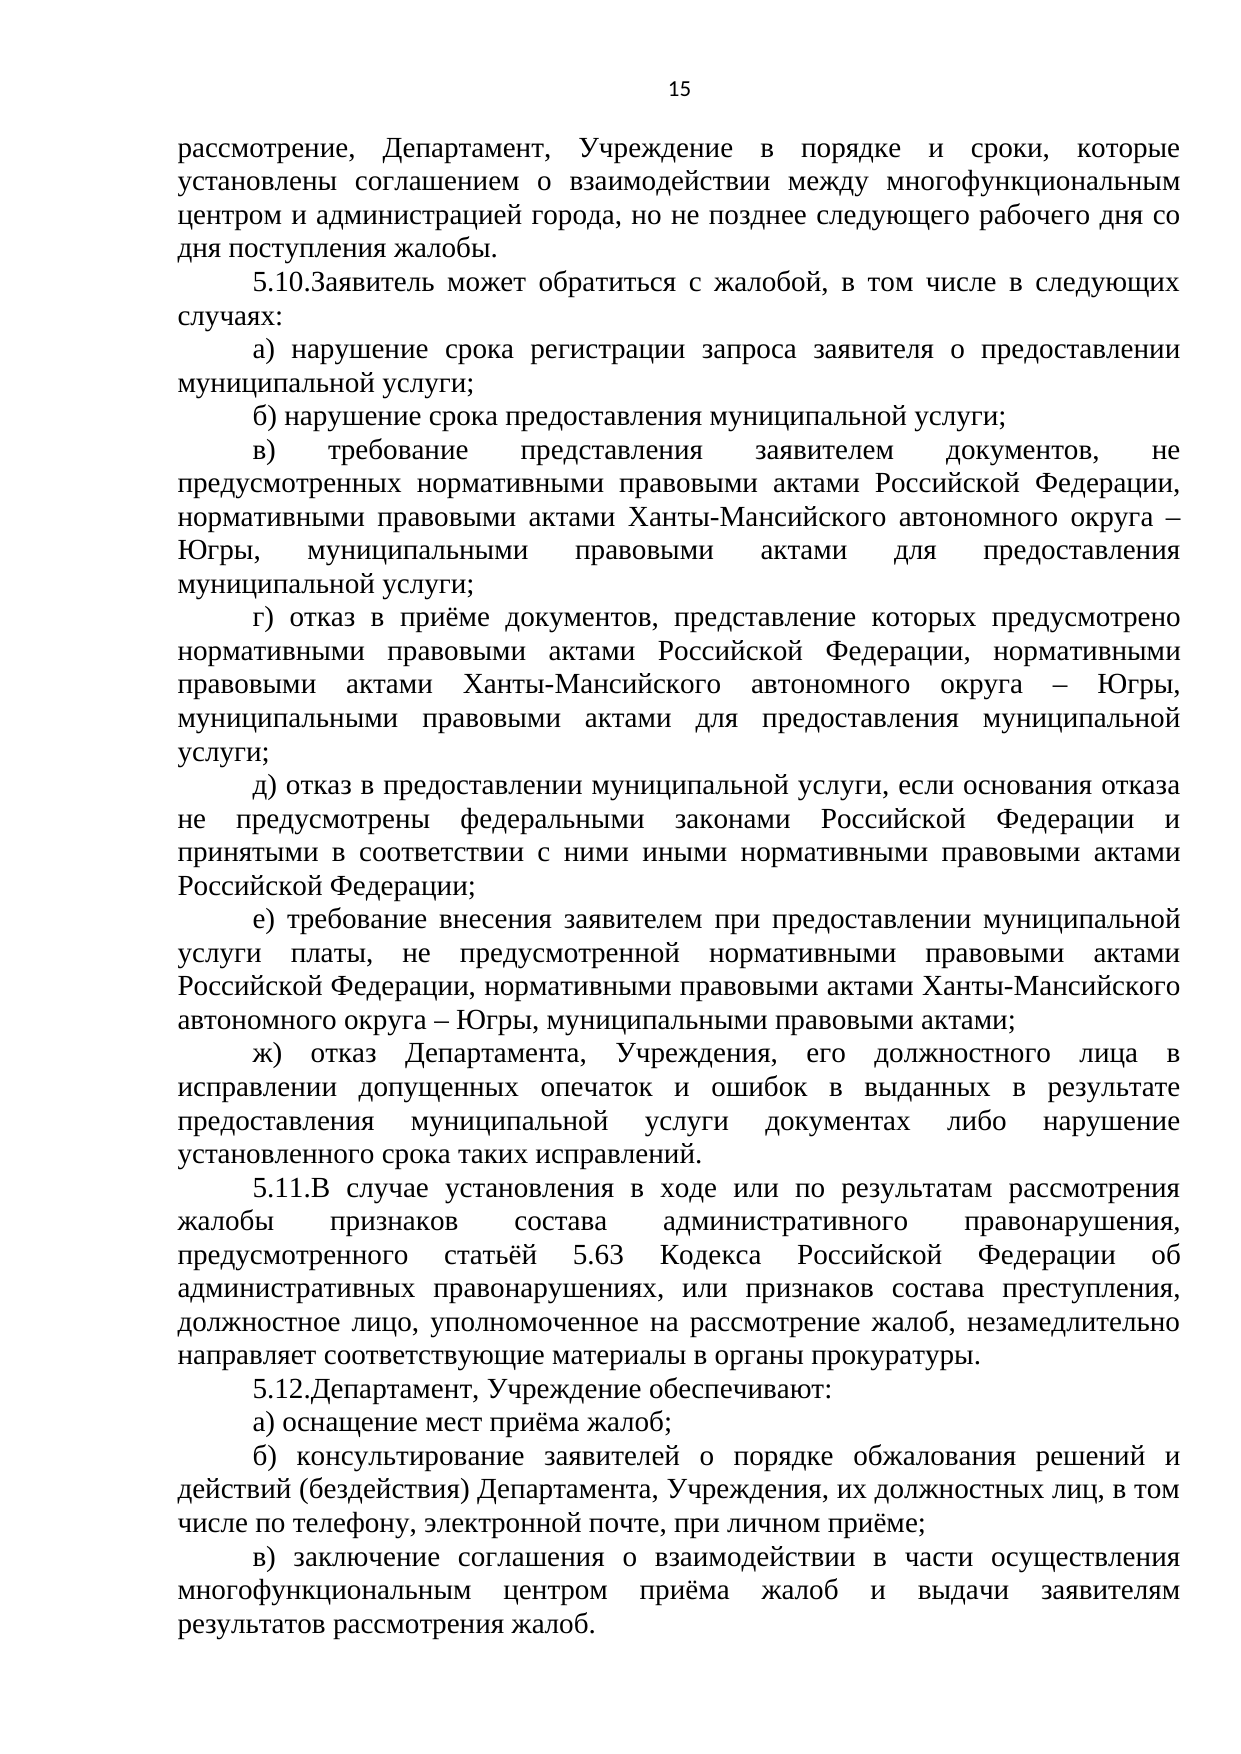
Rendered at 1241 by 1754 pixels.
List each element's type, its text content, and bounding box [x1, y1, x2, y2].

text а) оснащение мест приёма жалоб; [177, 1404, 1181, 1438]
text 5.10.Заявитель может обратиться с жалобой, в том числе в следующих случаях: [177, 264, 1181, 331]
text е) требование внесения заявителем при предоставлении муниципальной услуги платы, не предусмотренной нормативными правовыми актами Российской Федерации, нормативными правовыми актами Ханты-Мансийского автономного округа – Югры, муниципальными правовыми актами; [177, 901, 1181, 1036]
text г) отказ в приёме документов, представление которых предусмотрено нормативными правовыми актами Российской Федерации, нормативными правовыми актами Ханты-Мансийского автономного округа – Югры, муниципальными правовыми актами для предоставления муниципальной услуги; [177, 599, 1181, 767]
text б) консультирование заявителей о порядке обжалования решений и действий (бездействия) Департамента, Учреждения, их должностных лиц, в том числе по телефону, электронной почте, при личном приёме; [177, 1438, 1181, 1539]
text а) нарушение срока регистрации запроса заявителя о предоставлении муниципальной услуги; [177, 331, 1181, 398]
text 5.11.В случае установления в ходе или по результатам рассмотрения жалобы признаков состава административного правонарушения, предусмотренного статьёй 5.63 Кодекса Российской Федерации об административных правонарушениях, или признаков состава преступления, должностное лицо, уполномоченное на рассмотрение жалоб, незамедлительно направляет соответствующие материалы в органы прокуратуры. [177, 1170, 1181, 1371]
text в) требование представления заявителем документов, не предусмотренных нормативными правовыми актами Российской Федерации, нормативными правовыми актами Ханты-Мансийского автономного округа – Югры, муниципальными правовыми актами для предоставления муниципальной услуги; [177, 432, 1181, 599]
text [177, 130, 1181, 264]
text 5.12.Департамент, Учреждение обеспечивают: [177, 1371, 1181, 1404]
text в) заключение соглашения о взаимодействии в части осуществления многофункциональным центром приёма жалоб и выдачи заявителям результатов рассмотрения жалоб. [177, 1539, 1181, 1639]
text б) нарушение срока предоставления муниципальной услуги; [177, 398, 1181, 432]
text д) отказ в предоставлении муниципальной услуги, если основания отказа не предусмотрены федеральными законами Российской Федерации и принятыми в соответствии с ними иными нормативными правовыми актами Российской Федерации; [177, 767, 1181, 901]
text ж) отказ Департамента, Учреждения, его должностного лица в исправлении допущенных опечаток и ошибок в выданных в результате предоставления муниципальной услуги документах либо нарушение установленного срока таких исправлений. [177, 1036, 1181, 1170]
